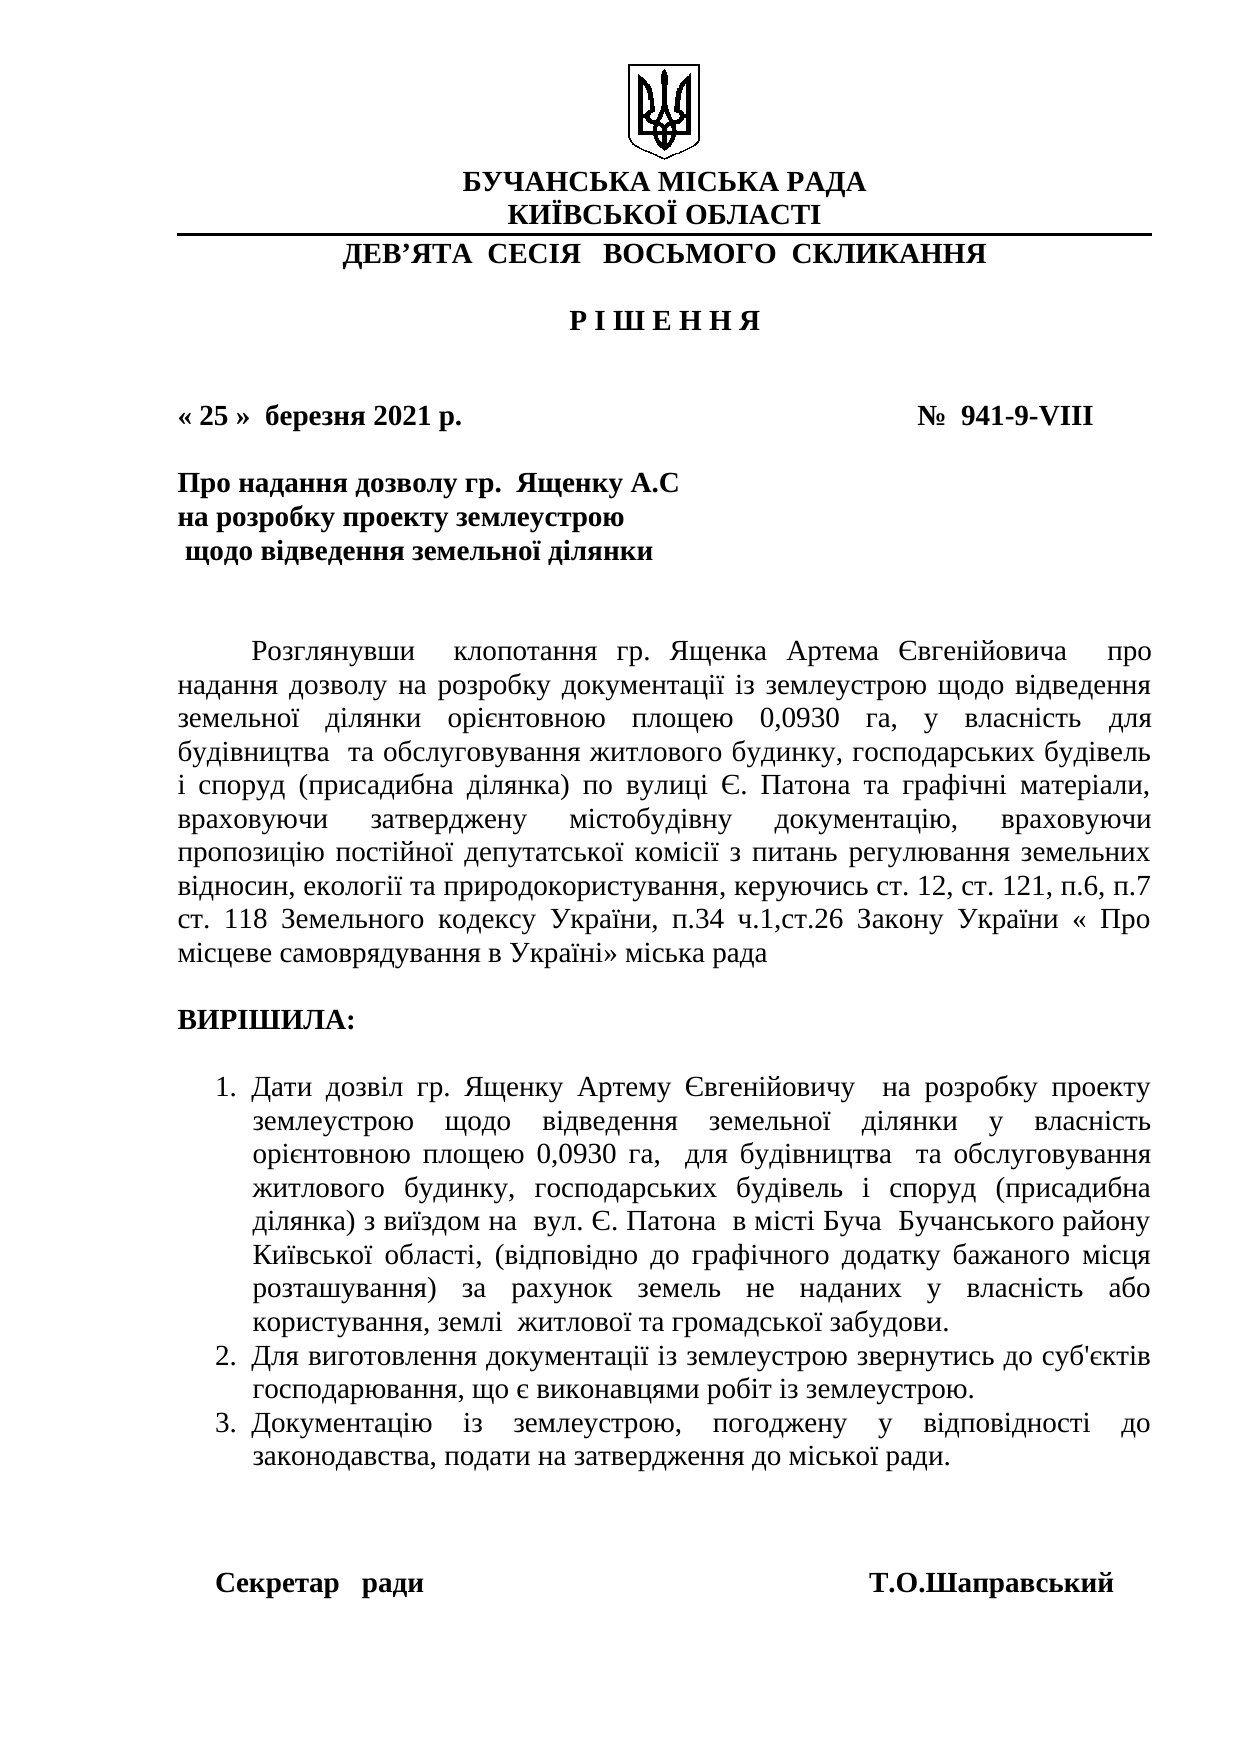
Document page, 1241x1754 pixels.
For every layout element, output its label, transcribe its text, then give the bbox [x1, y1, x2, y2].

text БУЧАНСЬКА МІСЬКА РАДА [177, 164, 1152, 197]
text на розробку проекту землеустрою [177, 499, 1152, 533]
list Для виготовлення документації із землеустрою звернутись до суб'єктів господарювання, що є виконавцями робіт із землеустрою. [215, 1338, 1152, 1405]
text Розглянувши клопотання гр. Ященка Артема Євгенійовича про надання дозволу на розробку документації із землеустрою щодо відведення земельної ділянки орієнтовною площею 0,0930 га, у власність для будівництва та обслуговування житлового будинку, господарських будівель і споруд (присадибна ділянка) по вулиці Є. Патона та графічні матеріали, враховуючи затверджену містобудівну документацію, враховуючи пропозицію постійної депутатської комісії з питань регулювання земельних відносин, екології та природокористування, керуючись ст. 12, ст. 121, п.6, п.7 ст. 118 Земельного кодексу України, п.34 ч.1,ст.26 Закону України « Про місцеве самоврядування в Україні» міська рада [177, 633, 1152, 969]
text Р І Ш Е Н Н Я [177, 303, 1152, 337]
text ДЕВ’ЯТА СЕСІЯ ВОСЬМОГО СКЛИКАННЯ [177, 236, 1152, 269]
list Дати дозвіл гр. Ященку Артему Євгенійовичу на розробку проекту землеустрою щодо відведення земельної ділянки у власність орієнтовною площею 0,0930 га, для будівництва та обслуговування житлового будинку, господарських будівель і споруд (присадибна ділянка) з виїздом на вул. Є. Патона в місті Буча Бучанського району Київської області, (відповідно до графічного додатку бажаного місця розташування) за рахунок земель не наданих у власність або користування, землі житлової та громадської забудови. [215, 1069, 1152, 1338]
text КИЇВСЬКОЇ ОБЛАСТІ [177, 197, 1152, 233]
list Документацію із землеустрою, погоджену у відповідності до законодавства, подати на затвердження до міської ради. [215, 1405, 1152, 1472]
text щодо відведення земельної ділянки [177, 533, 1152, 566]
text ВИРІШИЛА: [177, 1002, 1152, 1036]
text Про надання дозволу гр. Ященку А.С [177, 466, 1152, 499]
text « 25 » березня 2021 р. № 941-9-VIII [177, 398, 1152, 432]
text Секретар ради Т.О.Шаправський [215, 1565, 1152, 1598]
